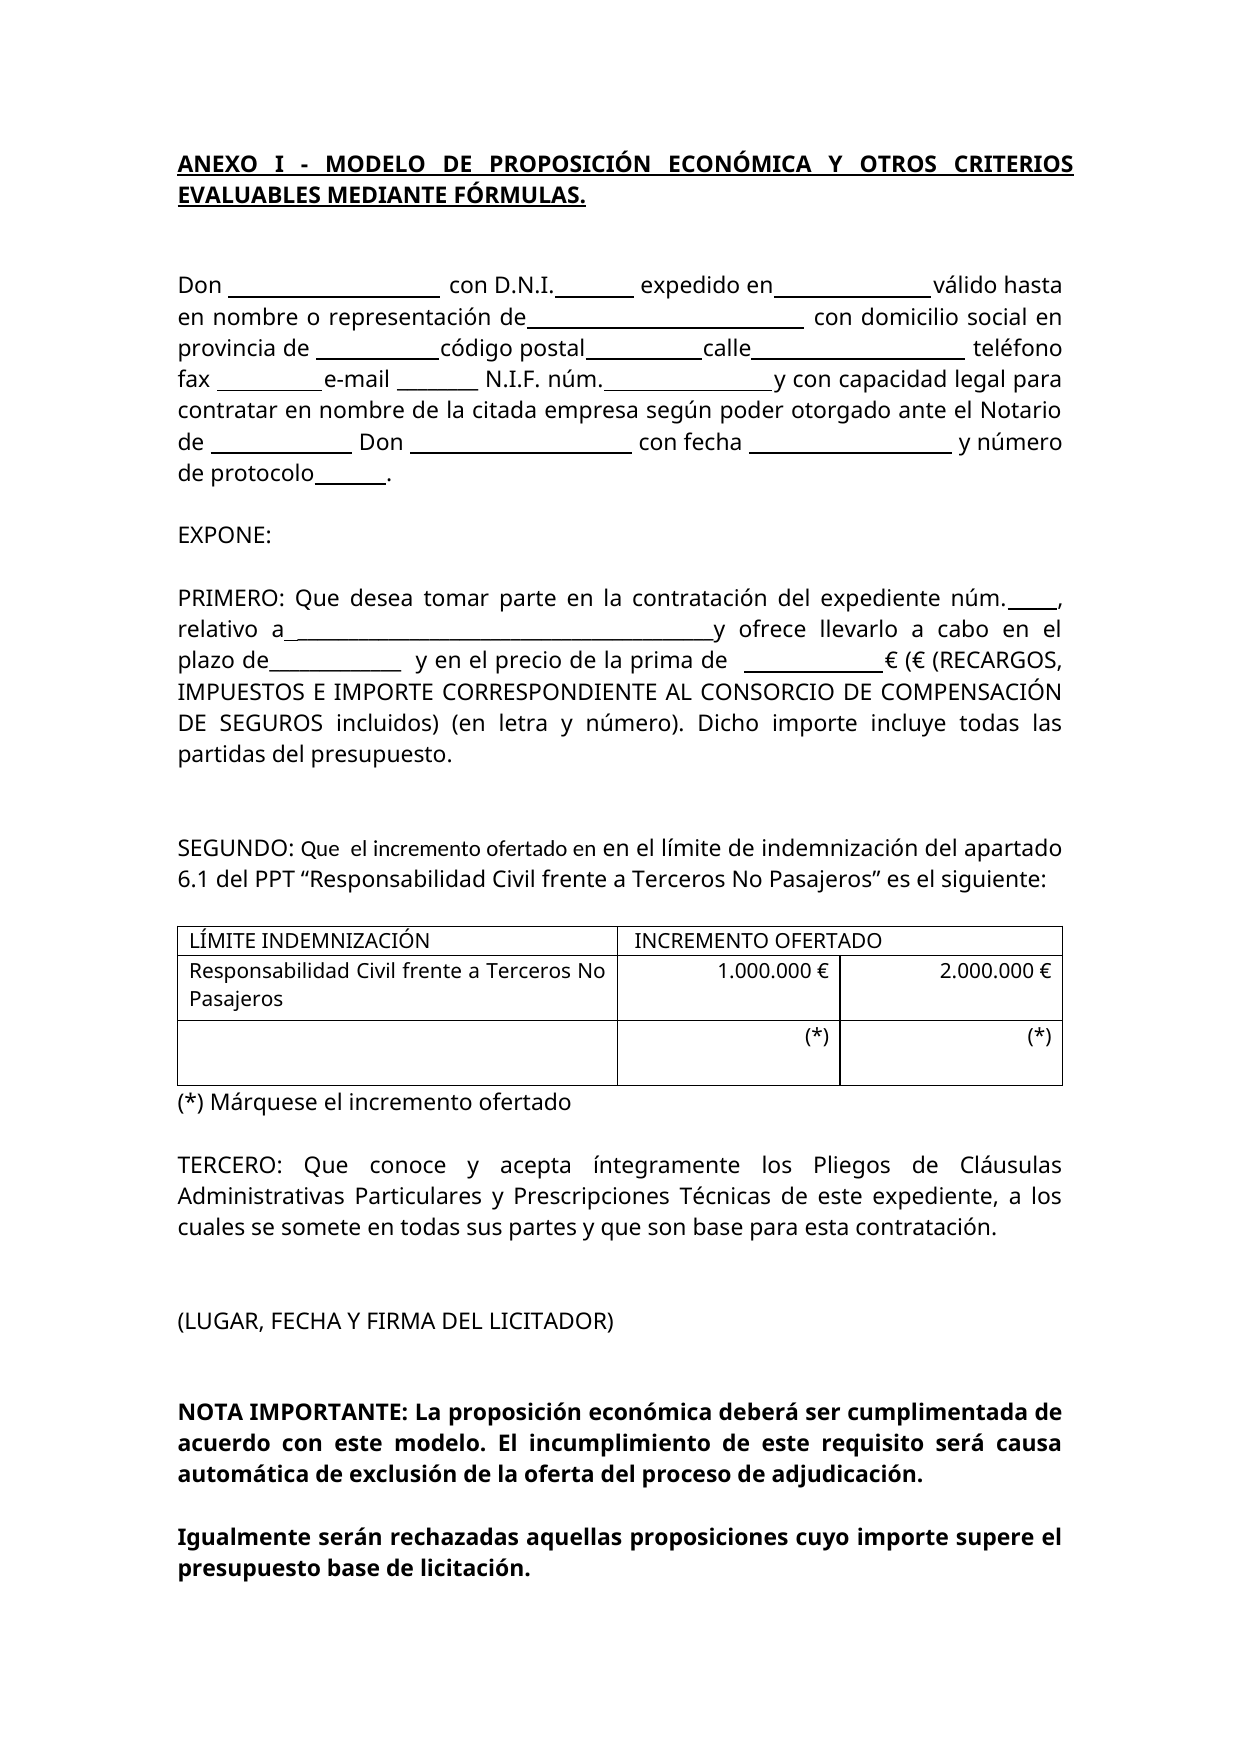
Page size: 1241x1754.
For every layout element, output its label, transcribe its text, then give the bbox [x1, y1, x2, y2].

text EXPONE: [177, 519, 1063, 551]
table_cell 1.000.000 € [618, 956, 839, 1020]
table_cell Responsabilidad Civil frente a Terceros No Pasajeros [178, 956, 617, 1020]
text ANEXO I - MODELO DE PROPOSICIÓN ECONÓMICA Y OTROS CRITERIOS EVALUABLES MEDIANTE FÓRMULAS. [177, 148, 1075, 210]
table_header LÍMITE INDEMNIZACIÓN [178, 927, 617, 955]
table_cell 2.000.000 € [841, 956, 1062, 1020]
text TERCERO: Que conoce y acepta íntegramente los Pliegos de Cláusulas Administrativas Particulares y Prescripciones Técnicas de este expediente, a los cuales se somete en todas sus partes y que son base para esta contratación. [177, 1149, 1063, 1243]
table_cell [178, 1021, 617, 1085]
text PRIMERO: Que desea tomar parte en la contratación del expediente núm. , relativo a _________________________________________y ofrece llevarlo a cabo en el plazo de_____________ y en el precio de la prima de € (€ (RECARGOS, IMPUESTOS E IMPORTE CORRESPONDIENTE AL CONSORCIO DE COMPENSACIÓN DE SEGUROS incluidos) (en letra y número). Dicho importe incluye todas las partidas del presupuesto. [177, 582, 1063, 769]
text (LUGAR, FECHA Y FIRMA DEL LICITADOR) [177, 1305, 1063, 1336]
text (*) Márquese el incremento ofertado [177, 1086, 1063, 1118]
text Igualmente serán rechazadas aquellas proposiciones cuyo importe supere el presupuesto base de licitación. [177, 1521, 1063, 1583]
text Don con D.N.I. expedido en válido hasta en nombre o representación de con domicilio social en provincia de código postal calle teléfono fax e-mail ________ N.I.F. núm. y con capacidad legal para contratar en nombre de la citada empresa según poder otorgado ante el Notario de Don con fecha y número de protocolo . [177, 269, 1063, 488]
text NOTA IMPORTANTE: La proposición económica deberá ser cumplimentada de acuerdo con este modelo. El incumplimiento de este requisito será causa automática de exclusión de la oferta del proceso de adjudicación. [177, 1396, 1063, 1489]
table_header INCREMENTO OFERTADO [618, 927, 1062, 955]
table_cell (*) [618, 1021, 839, 1085]
text SEGUNDO: Que el incremento ofertado en en el límite de indemnización del apartado 6.1 del PPT “Responsabilidad Civil frente a Terceros No Pasajeros” es el siguiente: [177, 832, 1063, 894]
table_cell (*) [841, 1021, 1062, 1085]
